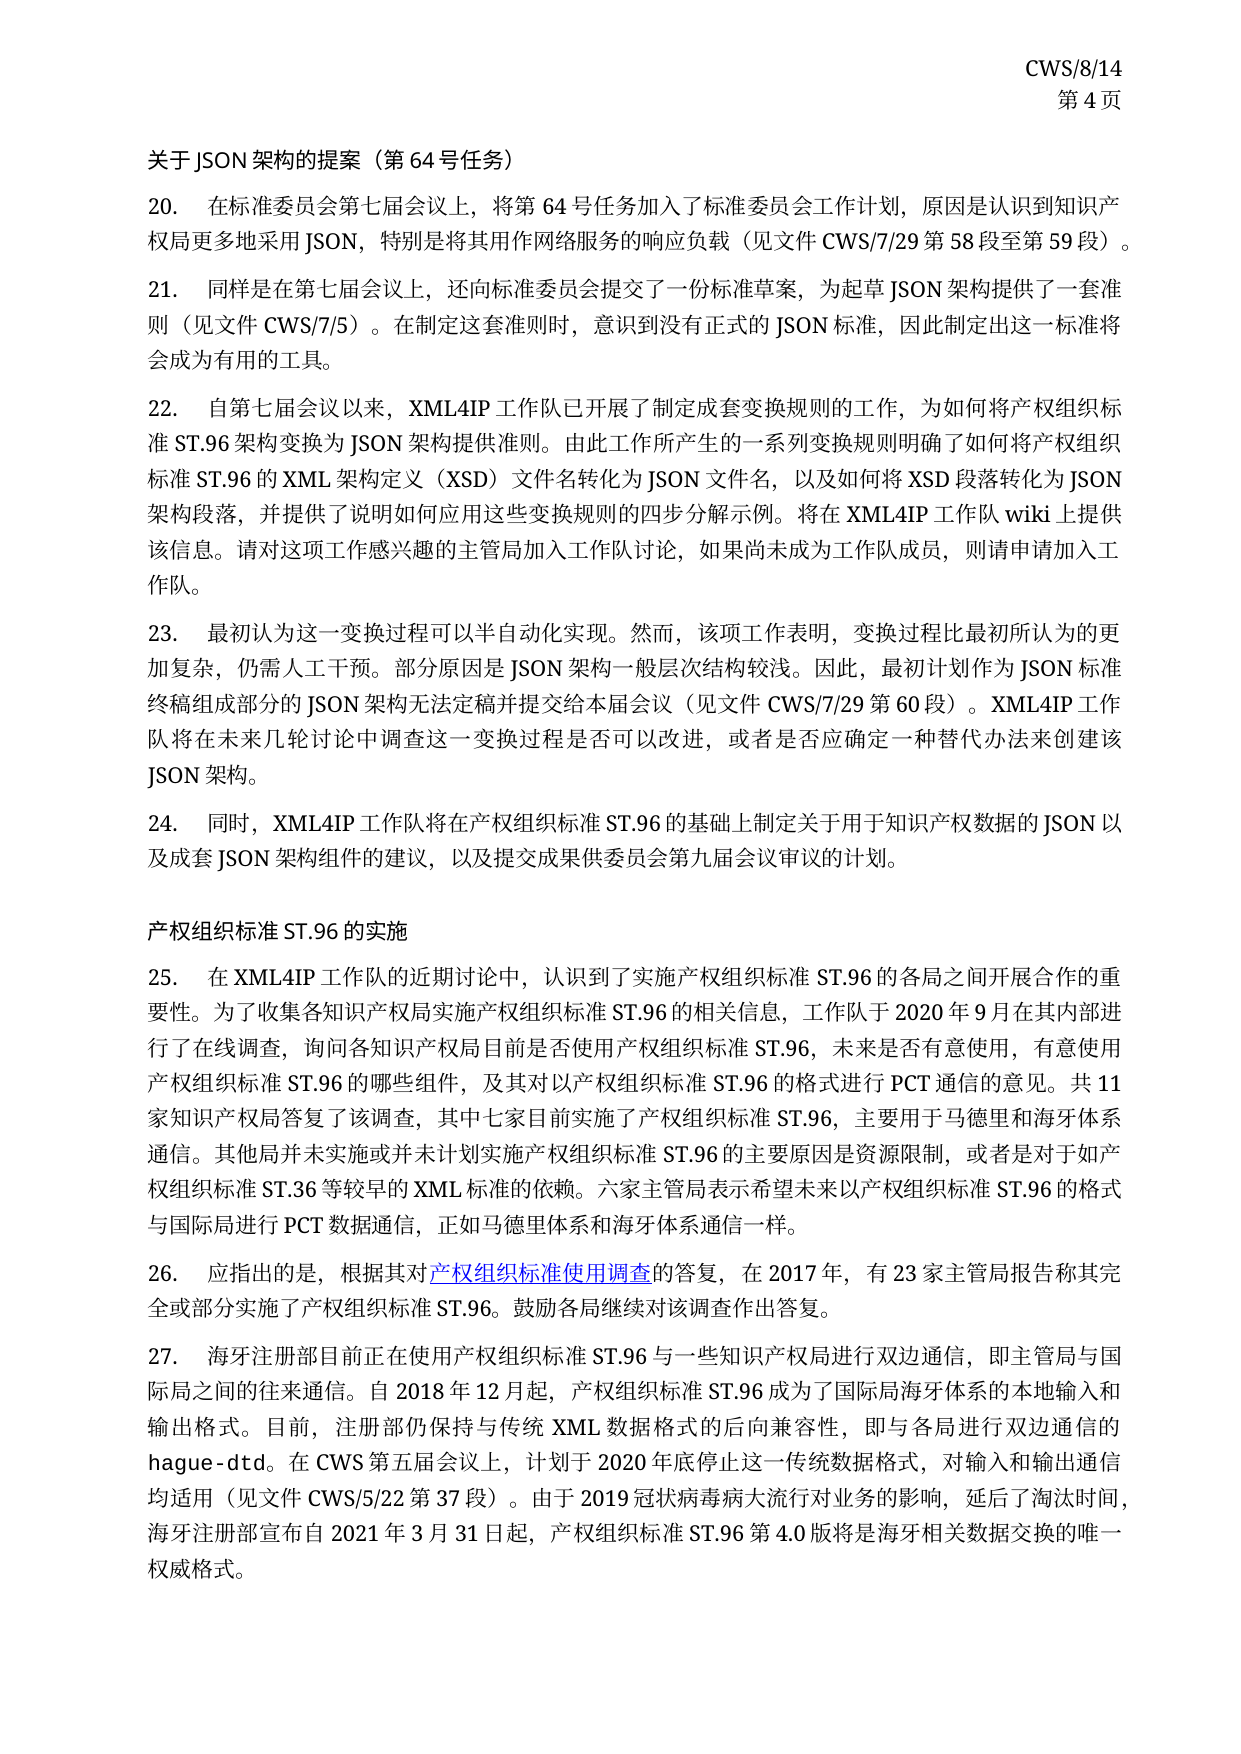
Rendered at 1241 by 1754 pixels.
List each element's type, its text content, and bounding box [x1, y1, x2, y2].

list 最初认为这一变换过程可以半自动化实现。然而，该项工作表明，变换过程比最初所认为的更加复杂，仍需人工干预。部分原因是JSON架构一般层次结构较浅。因此，最初计划作为JSON标准终稿组成部分的JSON架构无法定稿并提交给本届会议（见文件CWS/7/29第60段）。XML4IP工作队将在未来几轮讨论中调查这一变换过程是否可以改进，或者是否应确定一种替代办法来创建该JSON架构。 [148, 612, 1122, 789]
subtitle 关于JSON架构的提案（第64号任务） [148, 139, 1122, 175]
list 自第七届会议以来，XML4IP工作队已开展了制定成套变换规则的工作，为如何将产权组织标准ST.96架构变换为JSON架构提供准则。由此工作所产生的一系列变换规则明确了如何将产权组织标准ST.96的XML架构定义（XSD）文件名转化为JSON文件名，以及如何将XSD段落转化为JSON架构段落，并提供了说明如何应用这些变换规则的四步分解示例。将在XML4IP工作队wiki上提供该信息。请对这项工作感兴趣的主管局加入工作队讨论，如果尚未成为工作队成员，则请申请加入工作队。 [148, 387, 1122, 600]
list 在XML4IP工作队的近期讨论中，认识到了实施产权组织标准ST.96的各局之间开展合作的重要性。为了收集各知识产权局实施产权组织标准ST.96的相关信息，工作队于2020年9月在其内部进行了在线调查，询问各知识产权局目前是否使用产权组织标准ST.96，未来是否有意使用，有意使用产权组织标准ST.96的哪些组件，及其对以产权组织标准ST.96的格式进行PCT通信的意见。共11家知识产权局答复了该调查，其中七家目前实施了产权组织标准ST.96，主要用于马德里和海牙体系通信。其他局并未实施或并未计划实施产权组织标准ST.96的主要原因是资源限制，或者是对于如产权组织标准ST.36等较早的XML标准的依赖。六家主管局表示希望未来以产权组织标准ST.96的格式与国际局进行PCT数据通信，正如马德里体系和海牙体系通信一样。 [148, 956, 1122, 1239]
subtitle 产权组织标准ST.96的实施 [148, 910, 1122, 946]
list 应指出的是，根据其对产权组织标准使用调查的答复，在2017年，有23家主管局报告称其完全或部分实施了产权组织标准ST.96。鼓励各局继续对该调查作出答复。 [148, 1252, 1122, 1323]
list 海牙注册部目前正在使用产权组织标准ST.96与一些知识产权局进行双边通信，即主管局与国际局之间的往来通信。自2018年12月起，产权组织标准ST.96成为了国际局海牙体系的本地输入和输出格式。目前，注册部仍保持与传统XML数据格式的后向兼容性，即与各局进行双边通信的hague-dtd。在CWS第五届会议上，计划于2020年底停止这一传统数据格式，对输入和输出通信均适用（见文件CWS/5/22第37段）。由于2019冠状病毒病大流行对业务的影响，延后了淘汰时间，海牙注册部宣布自2021年3月31日起，产权组织标准ST.96第4.0版将是海牙相关数据交换的唯一权威格式。 [148, 1335, 1122, 1583]
list 同时，XML4IP工作队将在产权组织标准ST.96的基础上制定关于用于知识产权数据的JSON以及成套JSON架构组件的建议，以及提交成果供委员会第九届会议审议的计划。 [148, 802, 1122, 873]
list 同样是在第七届会议上，还向标准委员会提交了一份标准草案，为起草JSON架构提供了一套准则（见文件CWS/7/5）。在制定这套准则时，意识到没有正式的JSON标准，因此制定出这一标准将会成为有用的工具。 [148, 269, 1122, 375]
list 在标准委员会第七届会议上，将第64号任务加入了标准委员会工作计划，原因是认识到知识产权局更多地采用JSON，特别是将其用作网络服务的响应负载（见文件CWS/7/29第58段至第59段）。 [148, 185, 1122, 256]
